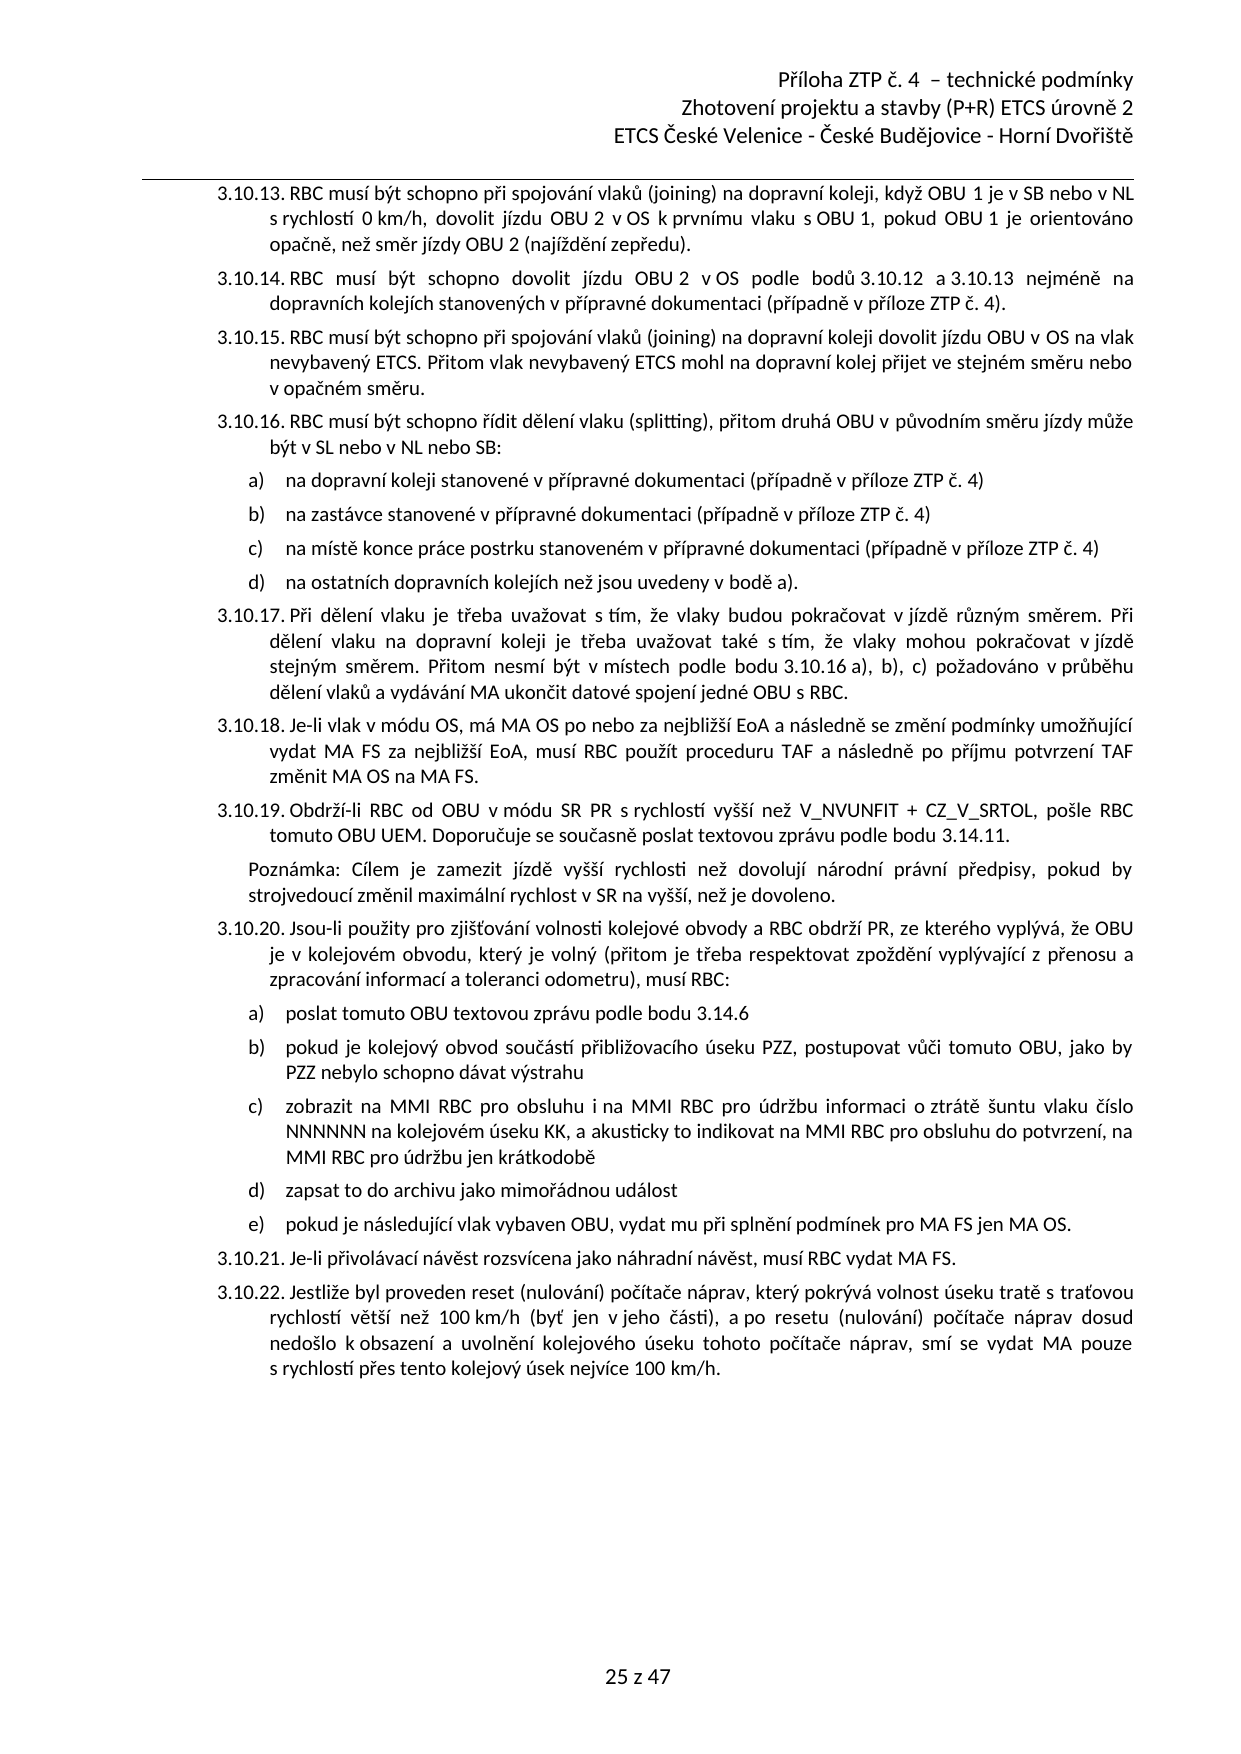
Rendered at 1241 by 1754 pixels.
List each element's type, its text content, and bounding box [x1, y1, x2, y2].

text RBC musí být schopno při spojování vlaků (joining) na dopravní koleji, když OBU 1 je v SB nebo v NL s rychlostí 0 km/h, dovolit jízdu OBU 2 v OS k prvnímu vlaku s OBU 1, pokud OBU 1 je orientováno opačně, než směr jízdy OBU 2 (najíždění zepředu). [217, 180, 1134, 256]
text Je-li přivolávací návěst rozsvícena jako náhradní návěst, musí RBC vydat MA FS. [217, 1245, 1134, 1271]
text Je-li vlak v módu OS, má MA OS po nebo za nejbližší EoA a následně se změní podmínky umožňující vydat MA FS za nejbližší EoA, musí RBC použít proceduru TAF a následně po příjmu potvrzení TAF změnit MA OS na MA FS. [217, 713, 1134, 789]
text Poznámka: Cílem je zamezit jízdě vyšší rychlosti než dovolují národní právní předpisy, pokud by strojvedoucí změnil maximální rychlost v SR na vyšší, než je dovoleno. [248, 856, 1134, 907]
text pokud je následující vlak vybaven OBU, vydat mu při splnění podmínek pro MA FS jen MA OS. [248, 1211, 1134, 1237]
text Jestliže byl proveden reset (nulování) počítače náprav, který pokrývá volnost úseku tratě s traťovou rychlostí větší než 100 km/h (byť jen v jeho části), a po resetu (nulování) počítače náprav dosud nedošlo k obsazení a uvolnění kolejového úseku tohoto počítače náprav, smí se vydat MA pouze s rychlostí přes tento kolejový úsek nejvíce 100 km/h. [217, 1279, 1134, 1381]
text zobrazit na MMI RBC pro obsluhu i na MMI RBC pro údržbu informaci o ztrátě šuntu vlaku číslo NNNNNN na kolejovém úseku KK, a akusticky to indikovat na MMI RBC pro obsluhu do potvrzení, na MMI RBC pro údržbu jen krátkodobě [248, 1093, 1134, 1169]
text RBC musí být schopno při spojování vlaků (joining) na dopravní koleji dovolit jízdu OBU v OS na vlak nevybavený ETCS. Přitom vlak nevybavený ETCS mohl na dopravní kolej přijet ve stejném směru nebo v opačném směru. [217, 324, 1134, 400]
text Obdrží-li RBC od OBU v módu SR PR s rychlostí vyšší než V_NVUNFIT + CZ_V_SRTOL, pošle RBC tomuto OBU UEM. Doporučuje se současně poslat textovou zprávu podle bodu 3.14.11. [217, 797, 1134, 848]
text zapsat to do archivu jako mimořádnou událost [248, 1178, 1134, 1203]
text na místě konce práce postrku stanoveném v přípravné dokumentaci (případně v příloze ZTP č. 4) [248, 535, 1134, 561]
text Při dělení vlaku je třeba uvažovat s tím, že vlaky budou pokračovat v jízdě různým směrem. Při dělení vlaku na dopravní koleji je třeba uvažovat také s tím, že vlaky mohou pokračovat v jízdě stejným směrem. Přitom nesmí být v místech podle bodu 3.10.16 a), b), c) požadováno v průběhu dělení vlaků a vydávání MA ukončit datové spojení jedné OBU s RBC. [217, 603, 1134, 704]
text Jsou-li použity pro zjišťování volnosti kolejové obvody a RBC obdrží PR, ze kterého vyplývá, že OBU je v kolejovém obvodu, který je volný (přitom je třeba respektovat zpoždění vyplývající z přenosu a zpracování informací a toleranci odometru), musí RBC: [217, 916, 1134, 992]
text na ostatních dopravních kolejích než jsou uvedeny v bodě a). [248, 569, 1134, 594]
list poslat tomuto OBU textovou zprávu podle bodu 3.14.6 [248, 1000, 1134, 1026]
text RBC musí být schopno dovolit jízdu OBU 2 v OS podle bodů 3.10.12 a 3.10.13 nejméně na dopravních kolejích stanovených v přípravné dokumentaci (případně v příloze ZTP č. 4). [217, 265, 1134, 316]
list na dopravní koleji stanovené v přípravné dokumentaci (případně v příloze ZTP č. 4) [248, 468, 1134, 493]
text na zastávce stanovené v přípravné dokumentaci (případně v příloze ZTP č. 4) [248, 501, 1134, 527]
text pokud je kolejový obvod součástí přibližovacího úseku PZZ, postupovat vůči tomuto OBU, jako by PZZ nebylo schopno dávat výstrahu [248, 1034, 1134, 1085]
text RBC musí být schopno řídit dělení vlaku (splitting), přitom druhá OBU v původním směru jízdy může být v SL nebo v NL nebo SB: [217, 408, 1134, 459]
